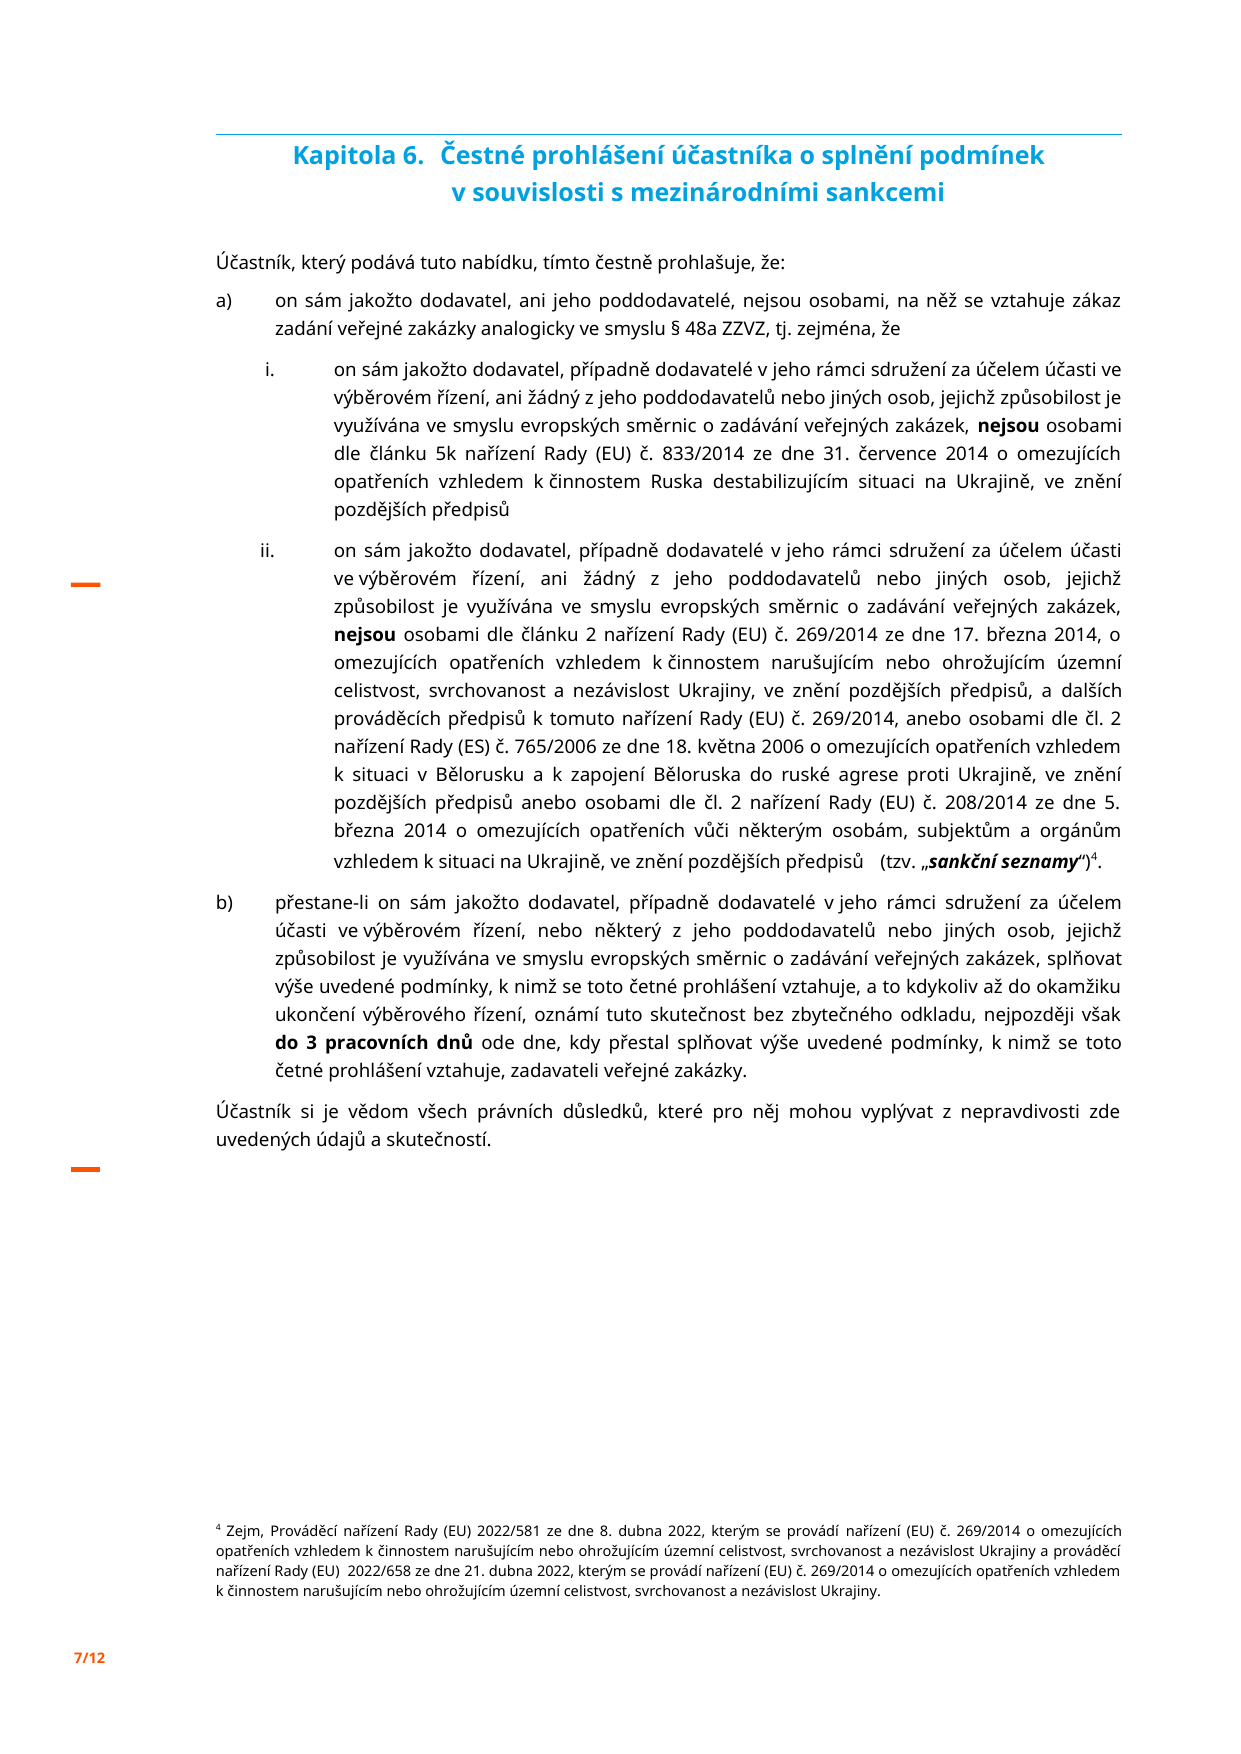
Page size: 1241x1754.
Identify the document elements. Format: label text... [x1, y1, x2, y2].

text on sám jakožto dodavatel, případně dodavatelé v jeho rámci sdružení za účelem účasti ve výběrovém řízení, ani žádný z jeho poddodavatelů nebo jiných osob, jejichž způsobilost je využívána ve smyslu evropských směrnic o zadávání veřejných zakázek, nejsou osobami dle článku 5k nařízení Rady (EU) č. 833/2014 ze dne 31. července 2014 o omezujících opatřeních vzhledem k činnostem Ruska destabilizujícím situaci na Ukrajině, ve znění pozdějších předpisů [275, 356, 1122, 522]
text Účastník, který podává tuto nabídku, tímto čestně prohlašuje, že: [216, 250, 1122, 275]
list on sám jakožto dodavatel, ani jeho poddodavatelé, nejsou osobami, na něž se vztahuje zákaz zadání veřejné zakázky analogicky ve smyslu § 48a ZZVZ, tj. zejména, že [216, 288, 1122, 341]
text přestane-li on sám jakožto dodavatel, případně dodavatelé v jeho rámci sdružení za účelem účasti ve výběrovém řízení, nebo některý z jeho poddodavatelů nebo jiných osob, jejichž způsobilost je využívána ve smyslu evropských směrnic o zadávání veřejných zakázek, splňovat výše uvedené podmínky, k nimž se toto četné prohlášení vztahuje, a to kdykoliv až do okamžiku ukončení výběrového řízení, oznámí tuto skutečnost bez zbytečného odkladu, nejpozději však do 3 pracovních dnů ode dne, kdy přestal splňovat výše uvedené podmínky, k nimž se toto četné prohlášení vztahuje, zadavateli veřejné zakázky. [216, 889, 1122, 1083]
text on sám jakožto dodavatel, případně dodavatelé v jeho rámci sdružení za účelem účasti ve výběrovém řízení, ani žádný z jeho poddodavatelů nebo jiných osob, jejichž způsobilost je využívána ve smyslu evropských směrnic o zadávání veřejných zakázek, nejsou osobami dle článku 2 nařízení Rady (EU) č. 269/2014 ze dne 17. března 2014, o omezujících opatřeních vzhledem k činnostem narušujícím nebo ohrožujícím územní celistvost, svrchovanost a nezávislost Ukrajiny, ve znění pozdějších předpisů, a dalších prováděcích předpisů k tomuto nařízení Rady (EU) č. 269/2014, anebo osobami dle čl. 2 nařízení Rady (ES) č. 765/2006 ze dne 18. května 2006 o omezujících opatřeních vzhledem k situaci v Bělorusku a k zapojení Běloruska do ruské agrese proti Ukrajině, ve znění pozdějších předpisů anebo osobami dle čl. 2 nařízení Rady (EU) č. 208/2014 ze dne 5. března 2014 o omezujících opatřeních vůči některým osobám, subjektům a orgánům vzhledem k situaci na Ukrajině, ve znění pozdějších předpisů (tzv. „sankční seznamy“). [275, 537, 1122, 874]
text Účastník si je vědom všech právních důsledků, které pro něj mohou vyplývat z nepravdivosti zde uvedených údajů a skutečností. [216, 1098, 1122, 1152]
subtitle Čestné prohlášení účastníka o splnění podmínek v souvislosti s mezinárodními sankcemi [216, 135, 1122, 209]
